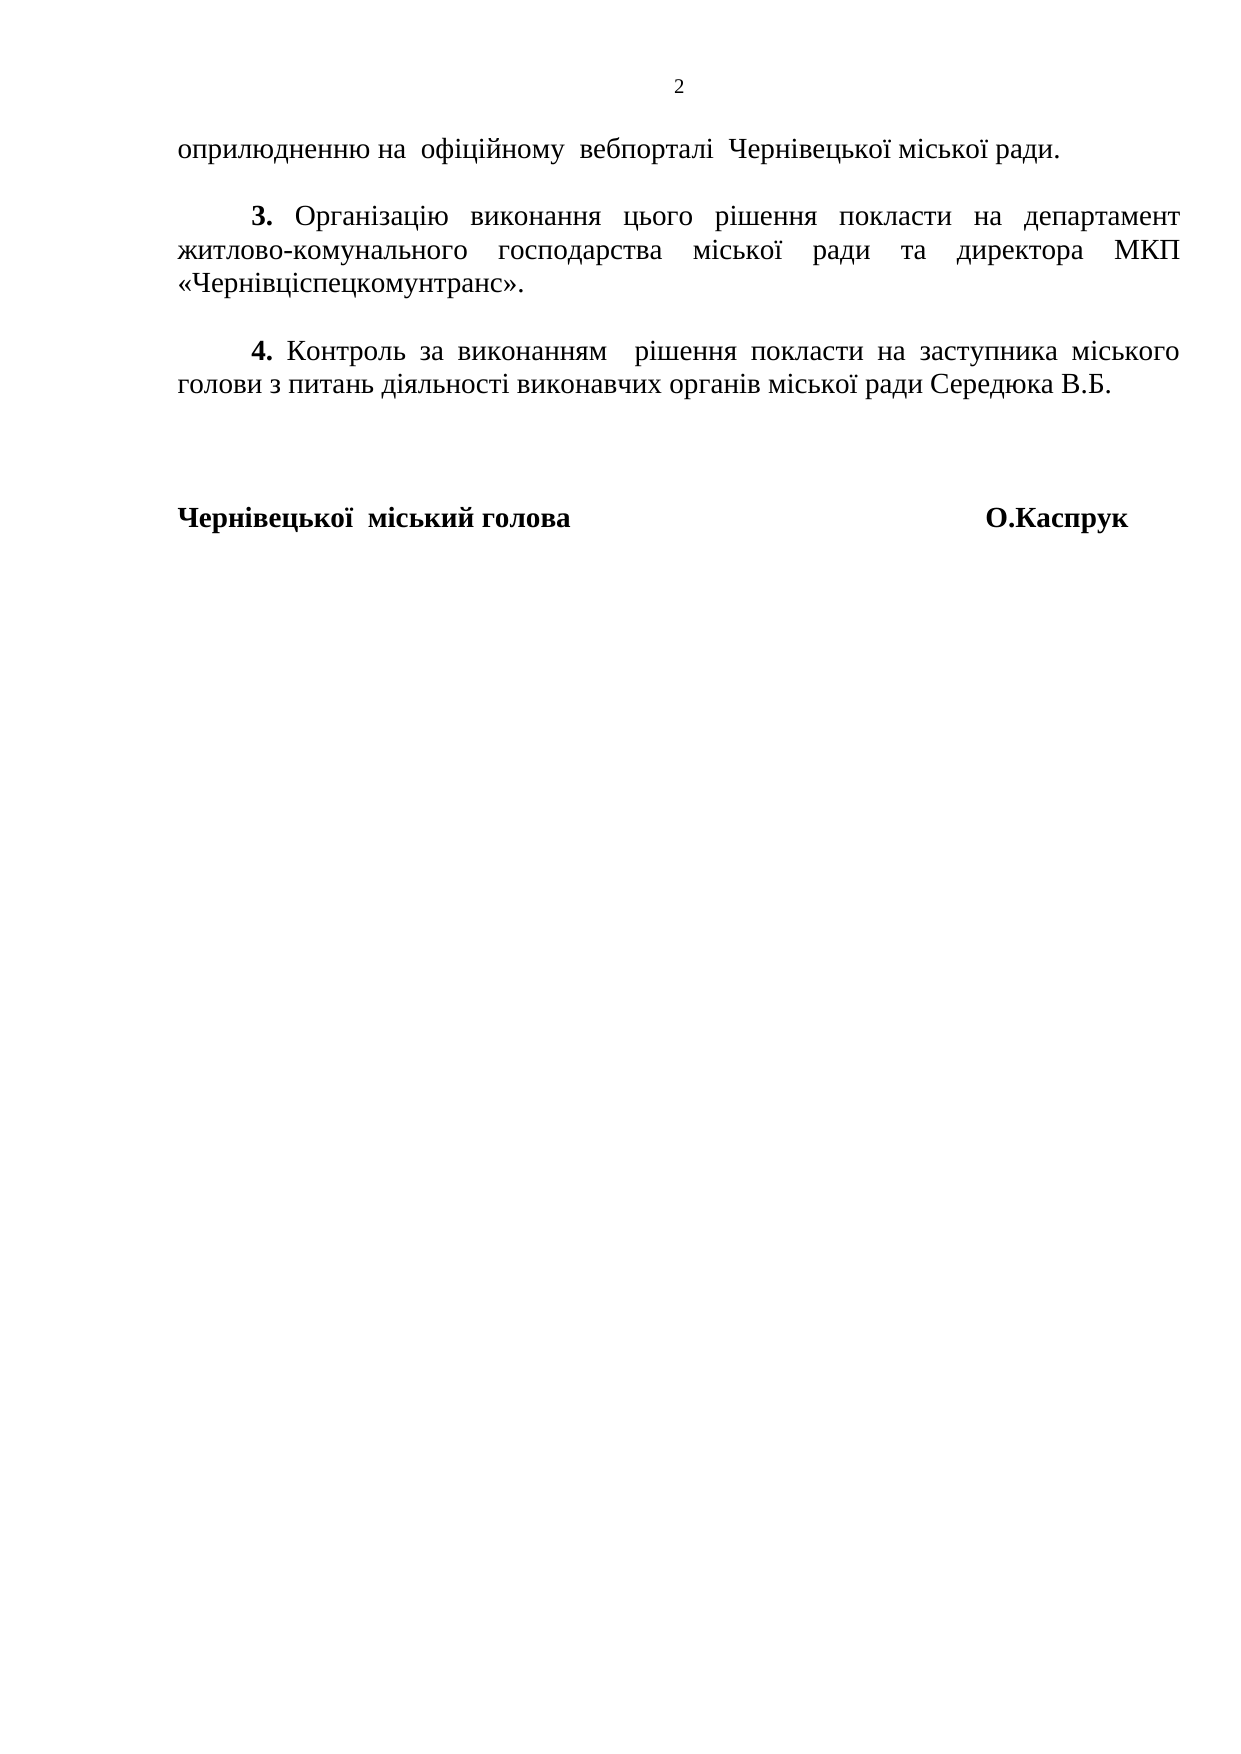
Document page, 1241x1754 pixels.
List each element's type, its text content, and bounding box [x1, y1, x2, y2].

text оприлюдненню на офіційному вебпорталі Чернівецької міської ради. [177, 131, 1181, 165]
text Чернівецької міський голова О.Каспрук [177, 500, 1190, 534]
text 3. Організацію виконання цього рішення покласти на департамент житлово-комунального господарства міської ради та директора МКП «Чернівціспецкомунтранс». [177, 198, 1181, 299]
text 4. Контроль за виконанням рішення покласти на заступника міського голови з питань діяльності виконавчих органів міської ради Середюка В.Б. [177, 333, 1181, 400]
